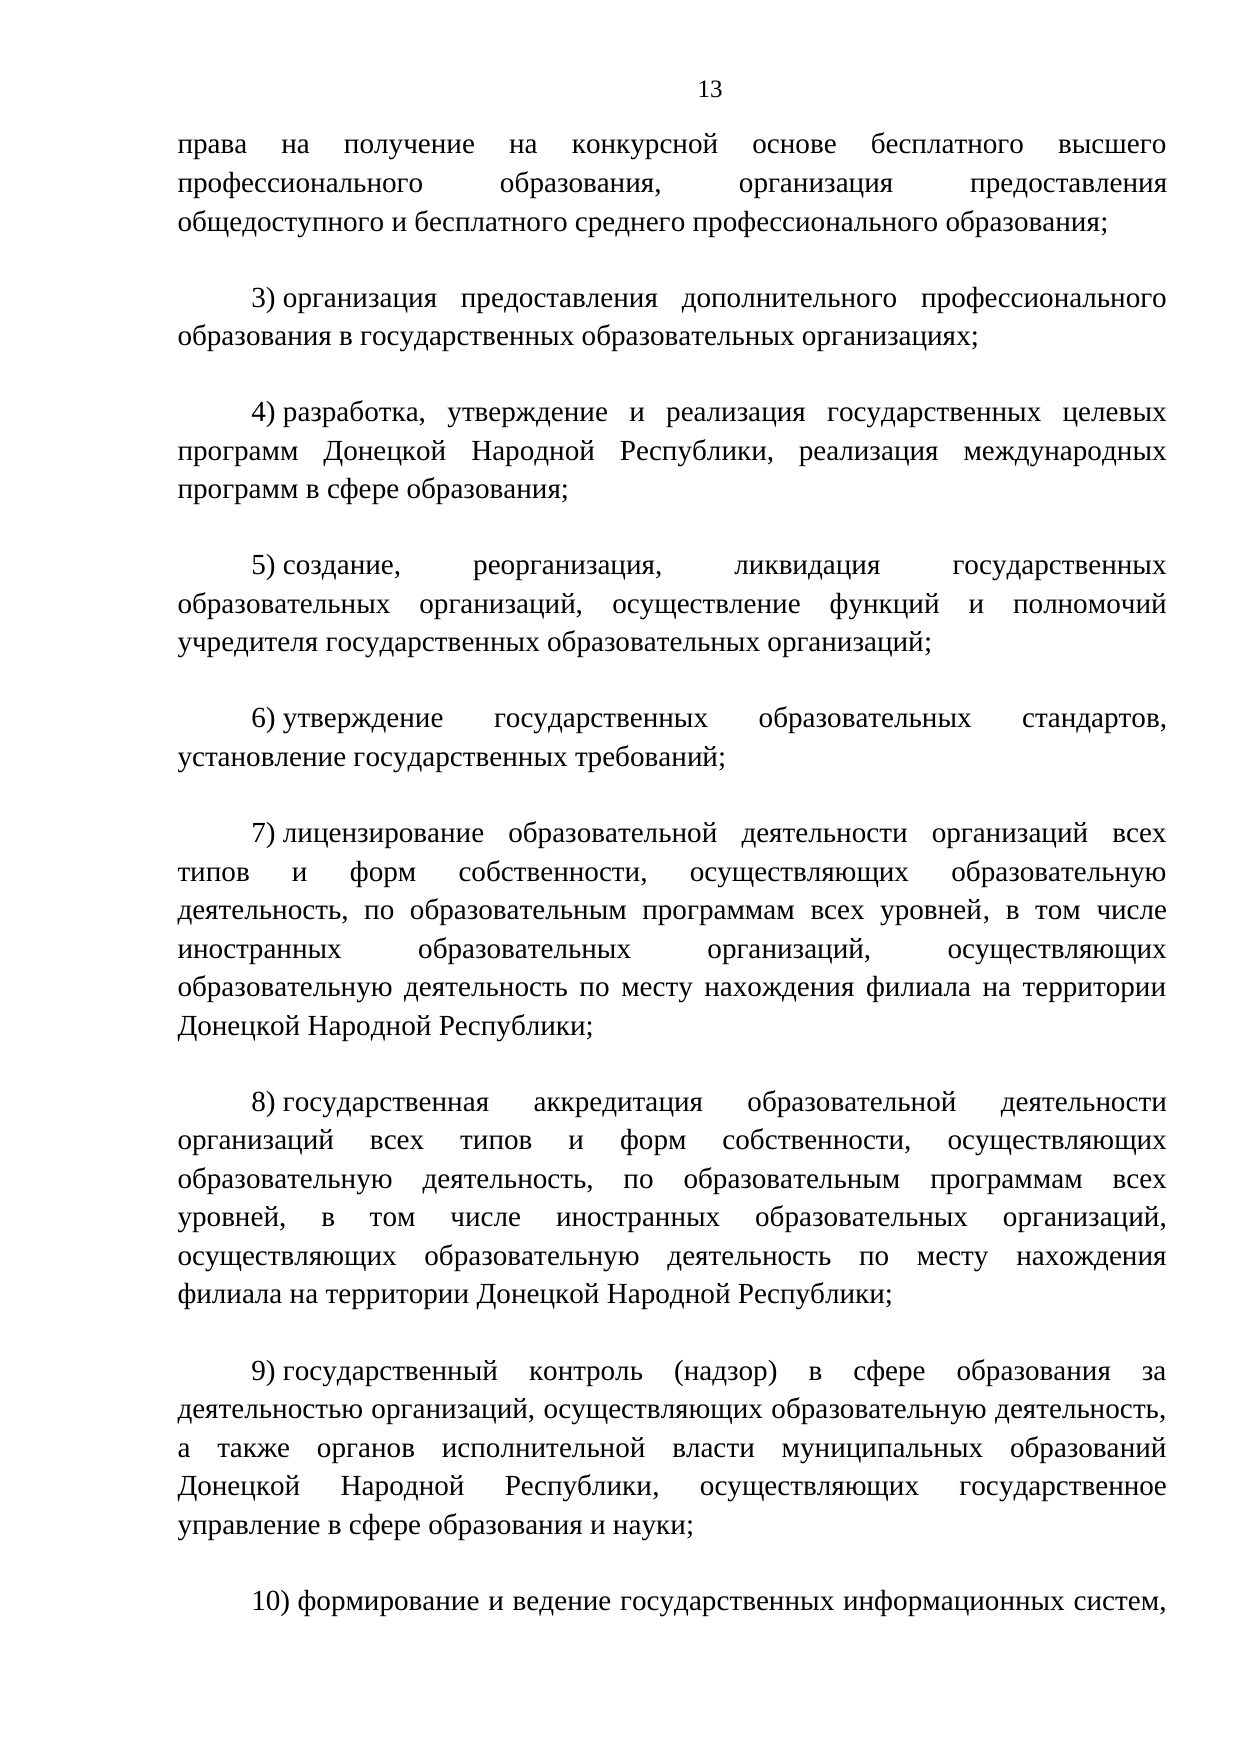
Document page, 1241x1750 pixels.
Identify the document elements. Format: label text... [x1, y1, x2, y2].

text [177, 1583, 1167, 1616]
text 7) лицензирование образовательной деятельности организаций всех типов и форм собственности, осуществляющих образовательную деятельность, по образовательным программам всех уровней, в том числе иностранных образовательных организаций, осуществляющих образовательную деятельность по месту нахождения филиала на территории Донецкой Народной Республики; [177, 815, 1167, 1041]
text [177, 127, 1167, 237]
text 9) государственный контроль (надзор) в сфере образования за деятельностью организаций, осуществляющих образовательную деятельность, а также органов исполнительной власти муниципальных образований Донецкой Народной Республики, осуществляющих государственное управление в сфере образования и науки; [177, 1353, 1167, 1540]
text 8) государственная аккредитация образовательной деятельности организаций всех типов и форм собственности, осуществляющих образовательную деятельность, по образовательным программам всех уровней, в том числе иностранных образовательных организаций, осуществляющих образовательную деятельность по месту нахождения филиала на территории Донецкой Народной Республики; [177, 1084, 1167, 1310]
text 6) утверждение государственных образовательных стандартов, установление государственных требований; [177, 701, 1167, 773]
text 4) разработка, утверждение и реализация государственных целевых программ Донецкой Народной Республики, реализация международных программ в сфере образования; [177, 394, 1167, 505]
text 3) организация предоставления дополнительного профессионального образования в государственных образовательных организациях; [177, 280, 1167, 352]
text 5) создание, реорганизация, ликвидация государственных образовательных организаций, осуществление функций и полномочий учредителя государственных образовательных организаций; [177, 547, 1167, 658]
